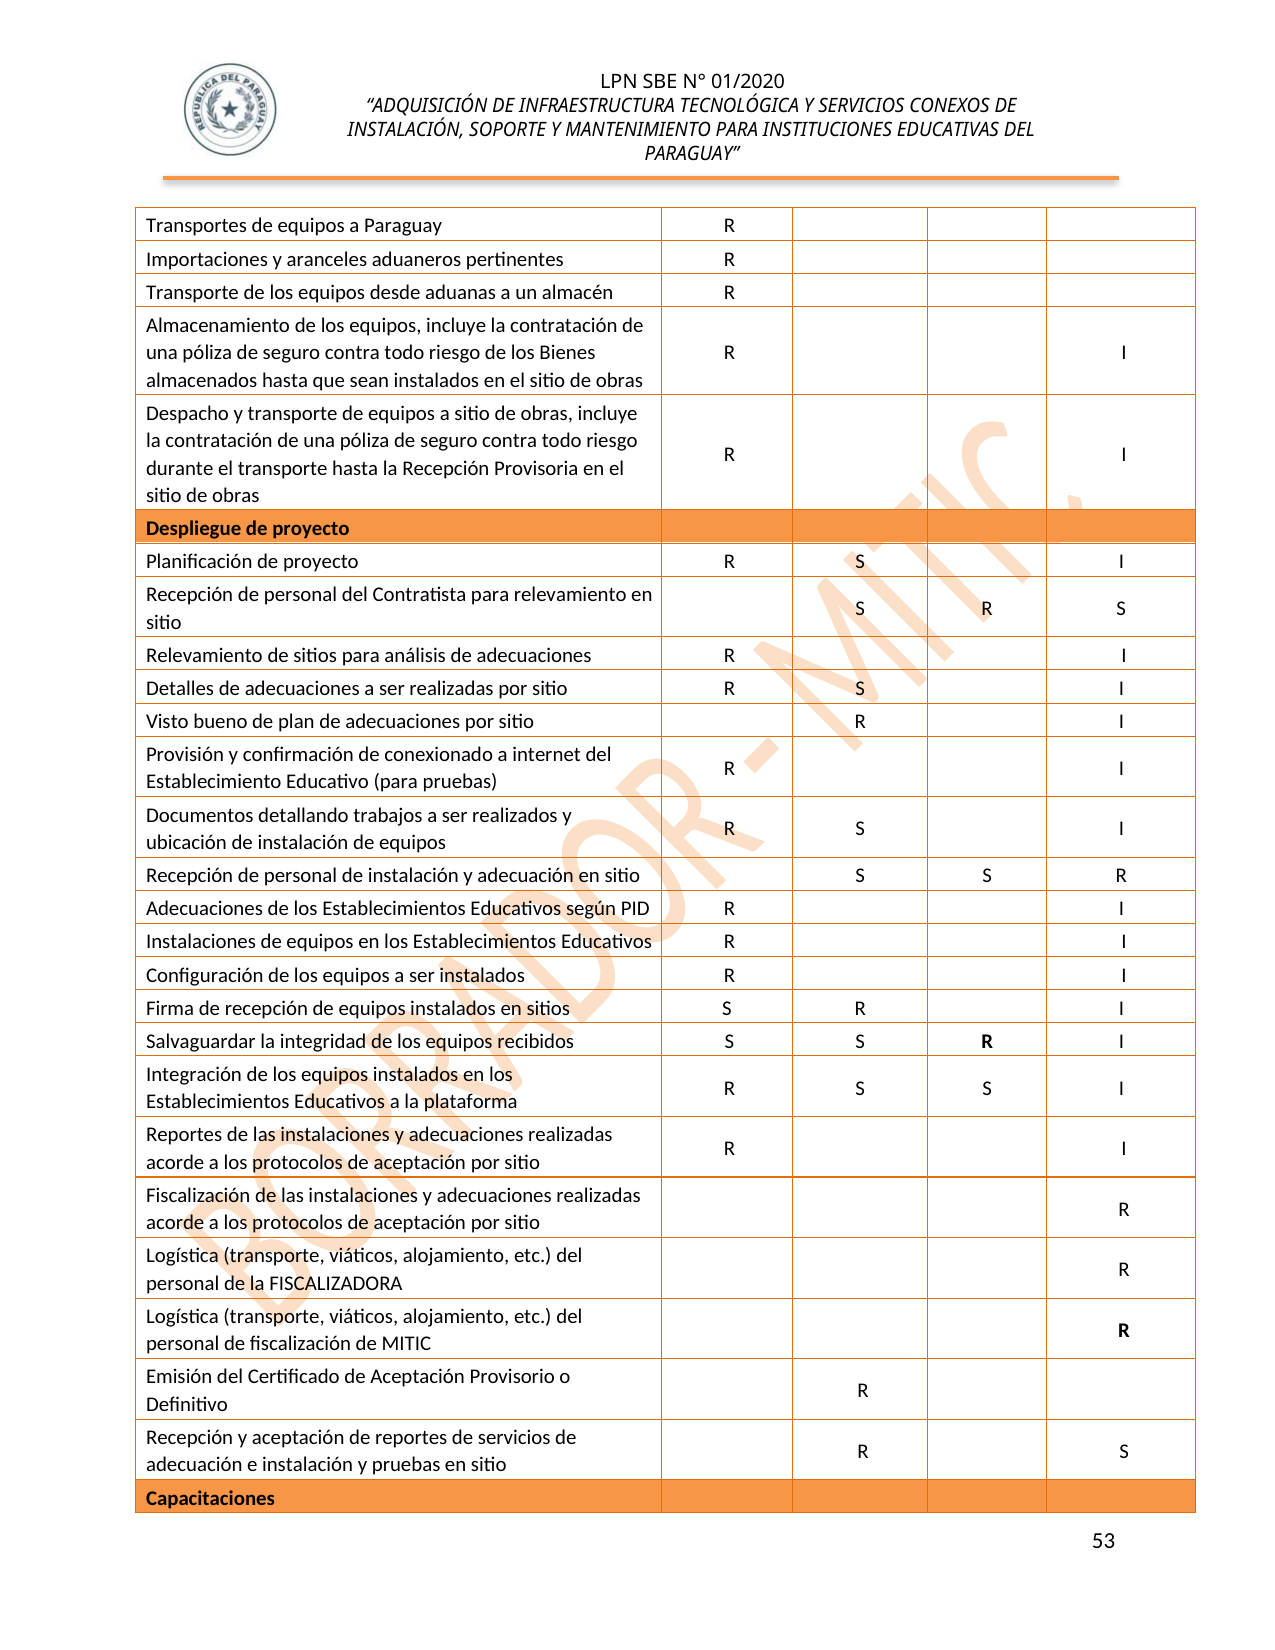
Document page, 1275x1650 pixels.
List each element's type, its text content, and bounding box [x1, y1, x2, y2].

table_cell I [1047, 1023, 1195, 1055]
table_cell R [662, 957, 792, 989]
table_cell [1047, 1480, 1195, 1512]
table_cell [793, 1178, 927, 1237]
table_cell S [793, 670, 927, 702]
table_cell R [928, 577, 1046, 636]
table_cell R [662, 241, 792, 273]
table_cell [928, 208, 1046, 240]
table_cell [1047, 1359, 1195, 1418]
table_cell [928, 797, 1046, 857]
table_cell [793, 395, 927, 509]
table_cell Emisión del Certificado de Aceptación Provisorio o Definitivo [136, 1359, 661, 1418]
table_cell [793, 1117, 927, 1176]
table_cell [928, 307, 1046, 394]
table_cell [928, 395, 1046, 509]
table_cell [662, 510, 792, 542]
table_cell [928, 1480, 1046, 1512]
table_cell [793, 241, 927, 273]
table_cell S [793, 544, 927, 576]
table_cell [793, 1238, 927, 1297]
table_cell Fiscalización de las instalaciones y adecuaciones realizadas acorde a los protocolos de aceptación por sitio [136, 1178, 661, 1237]
table_cell [928, 957, 1046, 989]
table_cell [928, 1359, 1046, 1418]
table_cell Logística (transporte, viáticos, alojamiento, etc.) del personal de fiscalización de MITIC [136, 1299, 661, 1358]
table_cell S [1047, 1420, 1195, 1479]
table_cell [928, 1420, 1046, 1479]
table_cell [928, 241, 1046, 273]
table_cell [793, 274, 927, 306]
table_cell R [1047, 1238, 1195, 1297]
table_cell S [793, 797, 927, 857]
table_cell [928, 544, 1046, 576]
table_cell R [1047, 858, 1195, 890]
table_cell R [662, 1056, 792, 1116]
table_cell I [1047, 544, 1195, 576]
table_cell I [1047, 1056, 1195, 1116]
table_cell R [928, 1023, 1046, 1055]
table_cell [928, 990, 1046, 1022]
table_cell [1047, 510, 1195, 542]
table_cell [1047, 241, 1195, 273]
table_cell R [793, 1359, 927, 1418]
table_cell [662, 1238, 792, 1297]
table_cell [928, 274, 1046, 306]
table_cell [793, 924, 927, 956]
table_cell R [662, 891, 792, 923]
table_cell R [662, 395, 792, 509]
table_cell R [662, 637, 792, 669]
table_cell Transporte de los equipos desde aduanas a un almacén [136, 274, 661, 306]
table_cell S [662, 990, 792, 1022]
table_cell [793, 307, 927, 394]
table_cell Planificación de proyecto [136, 544, 661, 576]
table_cell S [662, 1023, 792, 1055]
table_cell S [928, 858, 1046, 890]
table_cell I [1047, 957, 1195, 989]
table_cell [793, 637, 927, 669]
table_cell I [1047, 797, 1195, 857]
table_cell [928, 670, 1046, 702]
table_cell [1047, 274, 1195, 306]
table_cell [793, 1480, 927, 1512]
table_cell R [1047, 1178, 1195, 1237]
table_cell R [662, 307, 792, 394]
table_cell [662, 1299, 792, 1358]
table_cell [662, 1420, 792, 1479]
table_cell R [793, 704, 927, 736]
table_cell Provisión y confirmación de conexionado a internet del Establecimiento Educativo (para pruebas) [136, 737, 661, 796]
table_cell I [1047, 670, 1195, 702]
table_cell I [1047, 637, 1195, 669]
table_cell Integración de los equipos instalados en los Establecimientos Educativos a la plataforma [136, 1056, 661, 1116]
table_cell Despliegue de proyecto [136, 510, 661, 542]
table_cell I [1047, 307, 1195, 394]
table_cell [928, 737, 1046, 796]
table_cell [928, 510, 1046, 542]
table_cell [662, 858, 792, 890]
table_cell Reportes de las instalaciones y adecuaciones realizadas acorde a los protocolos de aceptación por sitio [136, 1117, 661, 1176]
table_cell Capacitaciones [136, 1480, 661, 1512]
table_cell S [793, 1056, 927, 1116]
table_cell R [662, 737, 792, 796]
table_cell Despacho y transporte de equipos a sitio de obras, incluye la contratación de una póliza de seguro contra todo riesgo durante el transporte hasta la Recepción Provisoria en el sitio de obras [136, 395, 661, 509]
table_cell Detalles de adecuaciones a ser realizadas por sitio [136, 670, 661, 702]
table_cell Recepción de personal de instalación y adecuación en sitio [136, 858, 661, 890]
table_cell Almacenamiento de los equipos, incluye la contratación de una póliza de seguro contra todo riesgo de los Bienes almacenados hasta que sean instalados en el sitio de obras [136, 307, 661, 394]
table_cell R [793, 1420, 927, 1479]
table_cell I [1047, 990, 1195, 1022]
table_cell R [662, 208, 792, 240]
table_cell [662, 704, 792, 736]
table_cell Visto bueno de plan de adecuaciones por sitio [136, 704, 661, 736]
table_cell S [928, 1056, 1046, 1116]
table_cell R [662, 1117, 792, 1176]
table_cell [793, 957, 927, 989]
table_cell Recepción de personal del Contratista para relevamiento en sitio [136, 577, 661, 636]
table_cell [793, 510, 927, 542]
table_cell [793, 737, 927, 796]
table_cell R [662, 797, 792, 857]
table_cell [928, 924, 1046, 956]
table_cell [928, 1178, 1046, 1237]
table_cell I [1047, 395, 1195, 509]
table_cell [928, 1238, 1046, 1297]
table_cell R [793, 990, 927, 1022]
table_cell R [662, 670, 792, 702]
table_cell S [793, 1023, 927, 1055]
table_cell I [1047, 891, 1195, 923]
table_cell S [793, 858, 927, 890]
picture [182, 61, 278, 157]
table_cell Configuración de los equipos a ser instalados [136, 957, 661, 989]
table_cell I [1047, 737, 1195, 796]
table_cell [662, 577, 792, 636]
table_cell S [793, 577, 927, 636]
table_cell Logística (transporte, viáticos, alojamiento, etc.) del personal de la FISCALIZADORA [136, 1238, 661, 1297]
table_cell [928, 891, 1046, 923]
table_cell Adecuaciones de los Establecimientos Educativos según PID [136, 891, 661, 923]
table_cell [662, 1480, 792, 1512]
table_cell [793, 1299, 927, 1358]
table_cell [662, 1359, 792, 1418]
table_cell R [662, 544, 792, 576]
table_cell Transportes de equipos a Paraguay [136, 208, 661, 240]
table_cell I [1047, 704, 1195, 736]
table_cell Recepción y aceptación de reportes de servicios de adecuación e instalación y pruebas en sitio [136, 1420, 661, 1479]
table_cell I [1047, 1117, 1195, 1176]
table_cell [928, 1299, 1046, 1358]
table_cell [793, 891, 927, 923]
table_cell I [1047, 924, 1195, 956]
table_cell Salvaguardar la integridad de los equipos recibidos [136, 1023, 661, 1055]
table_cell R [662, 274, 792, 306]
table_cell [662, 1178, 792, 1237]
table_cell R [662, 924, 792, 956]
table_cell [928, 637, 1046, 669]
table_cell Importaciones y aranceles aduaneros pertinentes [136, 241, 661, 273]
table_cell [928, 704, 1046, 736]
table_cell Instalaciones de equipos en los Establecimientos Educativos [136, 924, 661, 956]
table_cell Relevamiento de sitios para análisis de adecuaciones [136, 637, 661, 669]
table_cell S [1047, 577, 1195, 636]
table_cell Firma de recepción de equipos instalados en sitios [136, 990, 661, 1022]
table_cell [928, 1117, 1046, 1176]
table_cell [793, 208, 927, 240]
table_cell R [1047, 1299, 1195, 1358]
table_cell [1047, 208, 1195, 240]
table_cell Documentos detallando trabajos a ser realizados y ubicación de instalación de equipos [136, 797, 661, 857]
